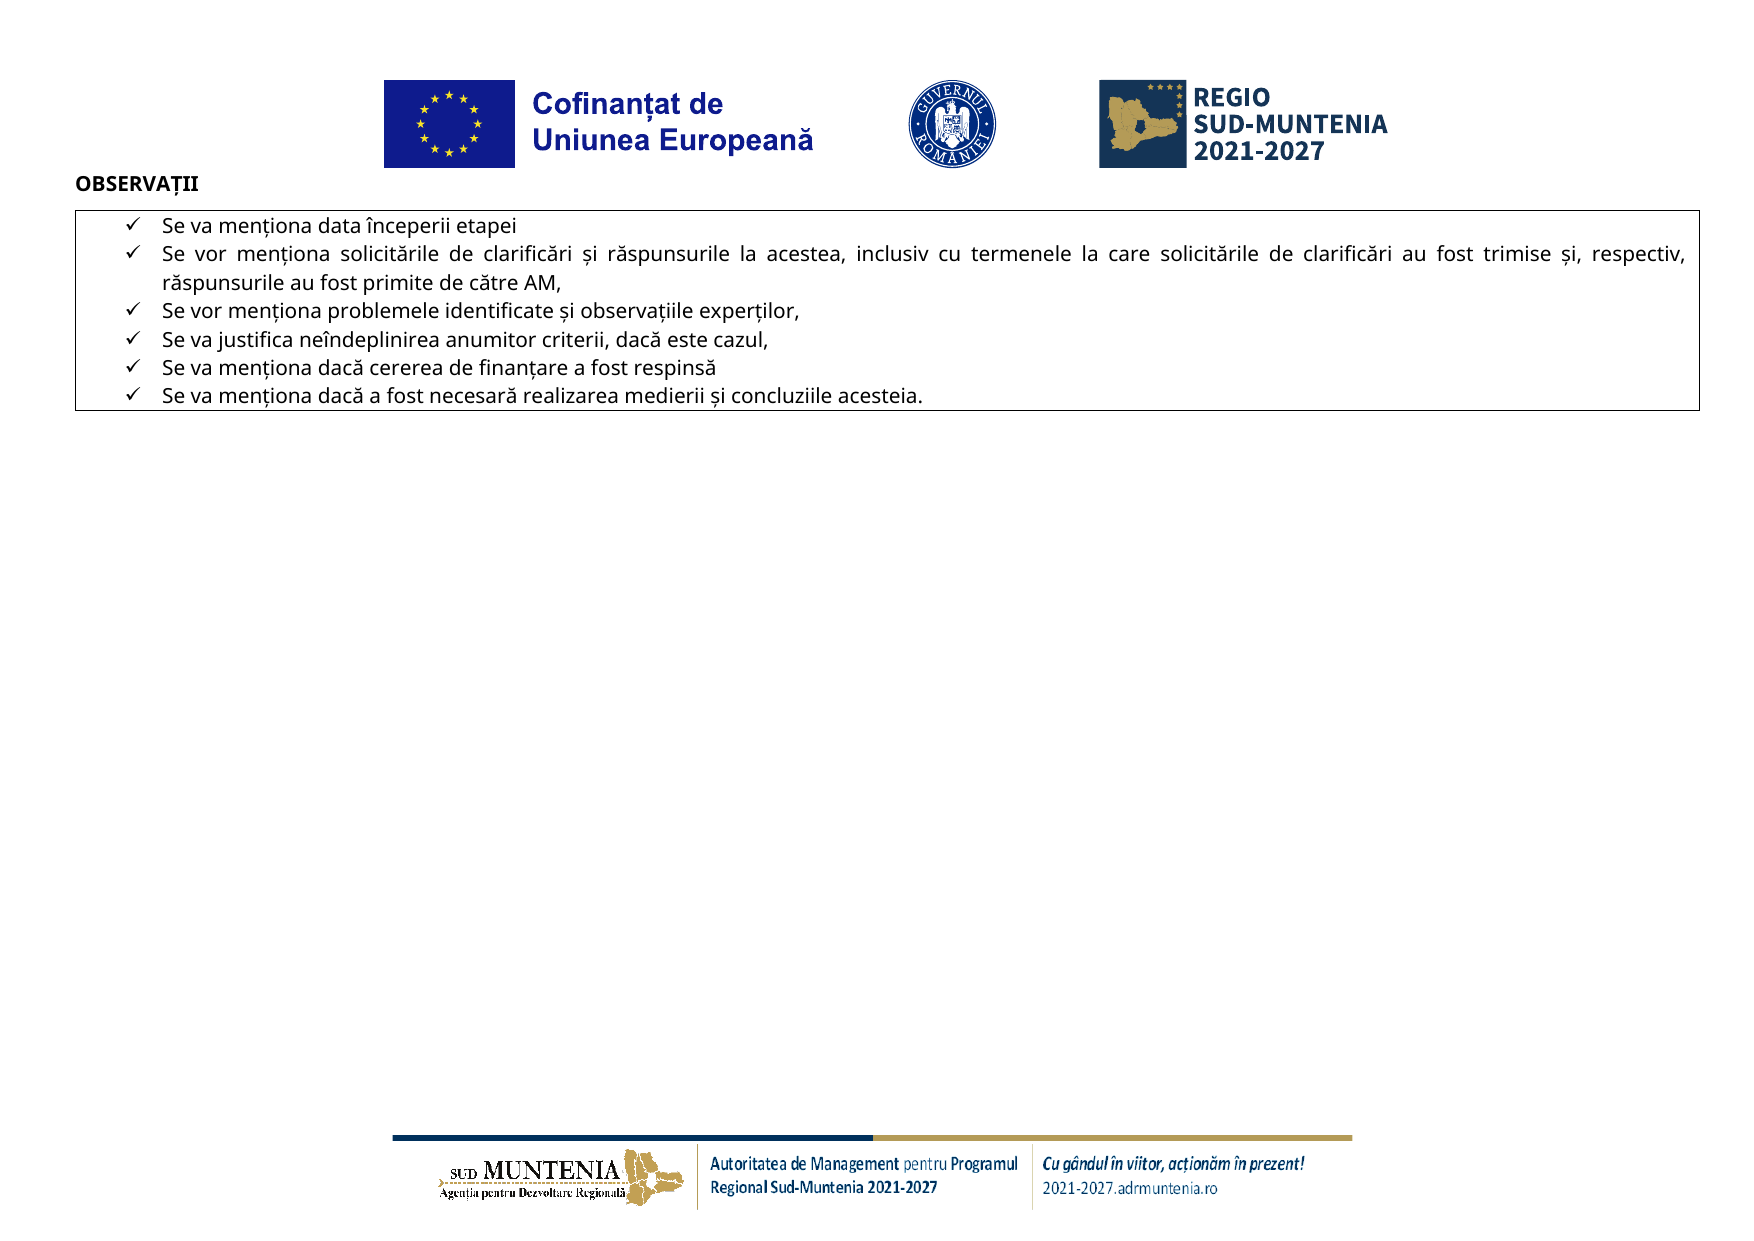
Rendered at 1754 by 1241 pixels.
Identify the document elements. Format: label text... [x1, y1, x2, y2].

table_header Se va menționa data începerii etapei Se vor menționa solicitările de clarificări și răspunsurile la acestea, inclusiv cu termenele la care solicitările de clarificări au fost trimise și, respectiv, răspunsurile au fost primite de către AM, Se vor menționa problemele identificate și observațiile experților, Se va justifica neîndeplinirea anumitor criterii, dacă este cazul, Se va menționa dacă cererea de finanțare a fost respinsă Se va menționa dacă a fost necesară realizarea medierii și concluziile acesteia. [76, 211, 1699, 410]
picture [392, 1135, 1353, 1210]
text OBSERVAȚII [75, 83, 1679, 197]
